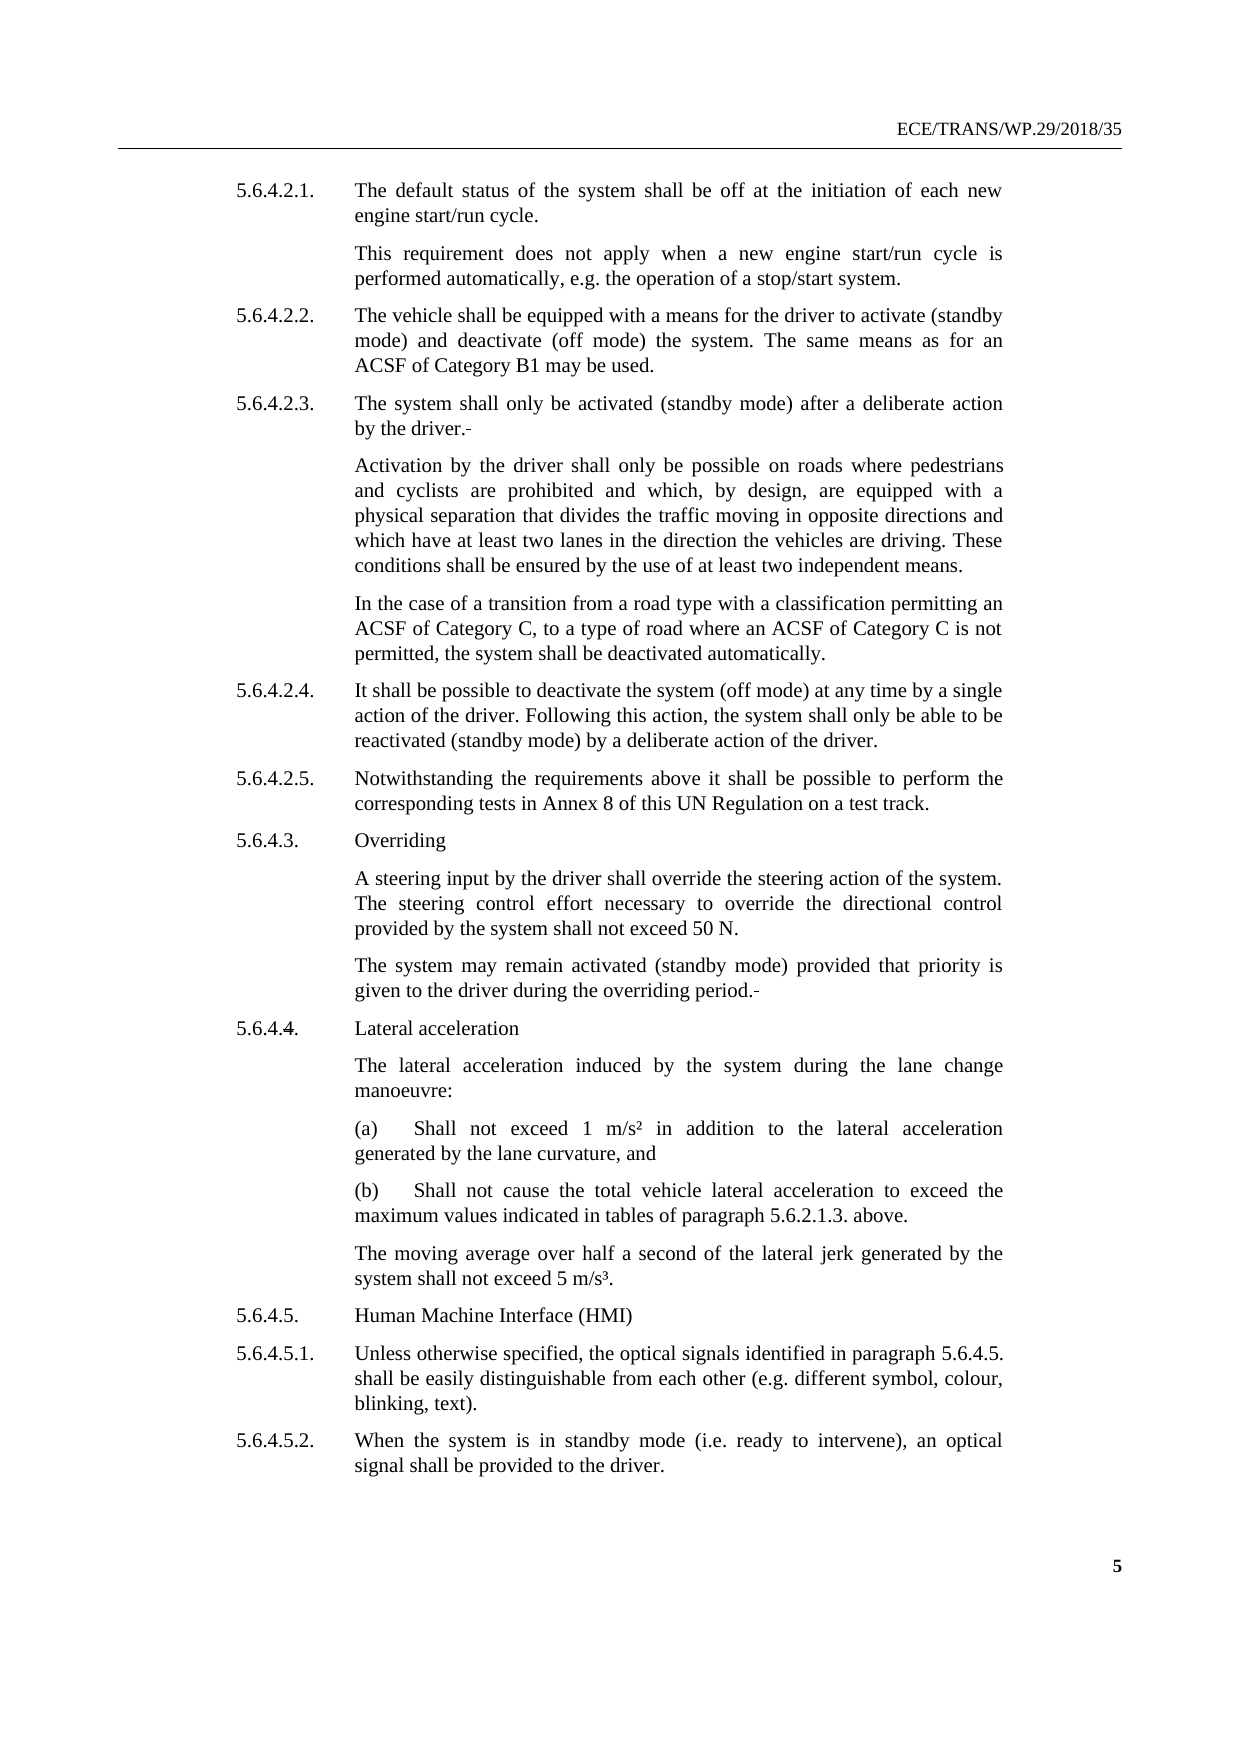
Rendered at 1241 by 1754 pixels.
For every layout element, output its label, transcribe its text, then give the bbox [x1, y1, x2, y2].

text 5.6.4.5.1. Unless otherwise specified, the optical signals identified in paragraph 5.6.4.5. shall be easily distinguishable from each other (e.g. different symbol, colour, blinking, text). [236, 1340, 1004, 1415]
text Activation by the driver shall only be possible on roads where pedestrians and cyclists are prohibited and which, by design, are equipped with a physical separation that divides the traffic moving in opposite directions and which have at least two lanes in the direction the vehicles are driving. These conditions shall be ensured by the use of at least two independent means. [236, 452, 1004, 577]
text 5.6.4.5. Human Machine Interface (HMI) [236, 1302, 1004, 1327]
text 5.6.4.2.2. The vehicle shall be equipped with a means for the driver to activate (standby mode) and deactivate (off mode) the system. The same means as for an ACSF of Category B1 may be used. [236, 302, 1004, 377]
text 5.6.4.2.1. The default status of the system shall be off at the initiation of each new engine start/run cycle. [236, 177, 1004, 227]
text 5.6.4.2.4. It shall be possible to deactivate the system (off mode) at any time by a single action of the driver. Following this action, the system shall only be able to be reactivated (standby mode) by a deliberate action of the driver. [236, 677, 1004, 752]
text 5.6.4.4. Lateral acceleration [236, 1015, 1004, 1040]
text In the case of a transition from a road type with a classification permitting an ACSF of Category C, to a type of road where an ACSF of Category C is not permitted, the system shall be deactivated automatically. [236, 590, 1004, 665]
text (a) Shall not exceed 1 m/s² in addition to the lateral acceleration generated by the lane curvature, and [236, 1115, 1004, 1165]
text The moving average over half a second of the lateral jerk generated by the system shall not exceed 5 m/s³. [236, 1240, 1004, 1290]
text 5.6.4.2.5. Notwithstanding the requirements above it shall be possible to perform the corresponding tests in Annex 8 of this UN Regulation on a test track. [236, 765, 1004, 815]
text The system may remain activated (standby mode) provided that priority is given to the driver during the overriding period. [236, 952, 1004, 1002]
text 5.6.4.3. Overriding [236, 827, 1004, 852]
text The lateral acceleration induced by the system during the lane change manoeuvre: [236, 1052, 1004, 1102]
text A steering input by the driver shall override the steering action of the system. The steering control effort necessary to override the directional control provided by the system shall not exceed 50 N. [236, 865, 1004, 940]
text 5.6.4.5.2. When the system is in standby mode (i.e. ready to intervene), an optical signal shall be provided to the driver. [236, 1427, 1004, 1477]
text (b) Shall not cause the total vehicle lateral acceleration to exceed the maximum values indicated in tables of paragraph 5.6.2.1.3. above. [236, 1177, 1004, 1227]
text 5.6.4.2.3. The system shall only be activated (standby mode) after a deliberate action by the driver. [236, 390, 1004, 440]
text This requirement does not apply when a new engine start/run cycle is performed automatically, e.g. the operation of a stop/start system. [236, 240, 1004, 290]
